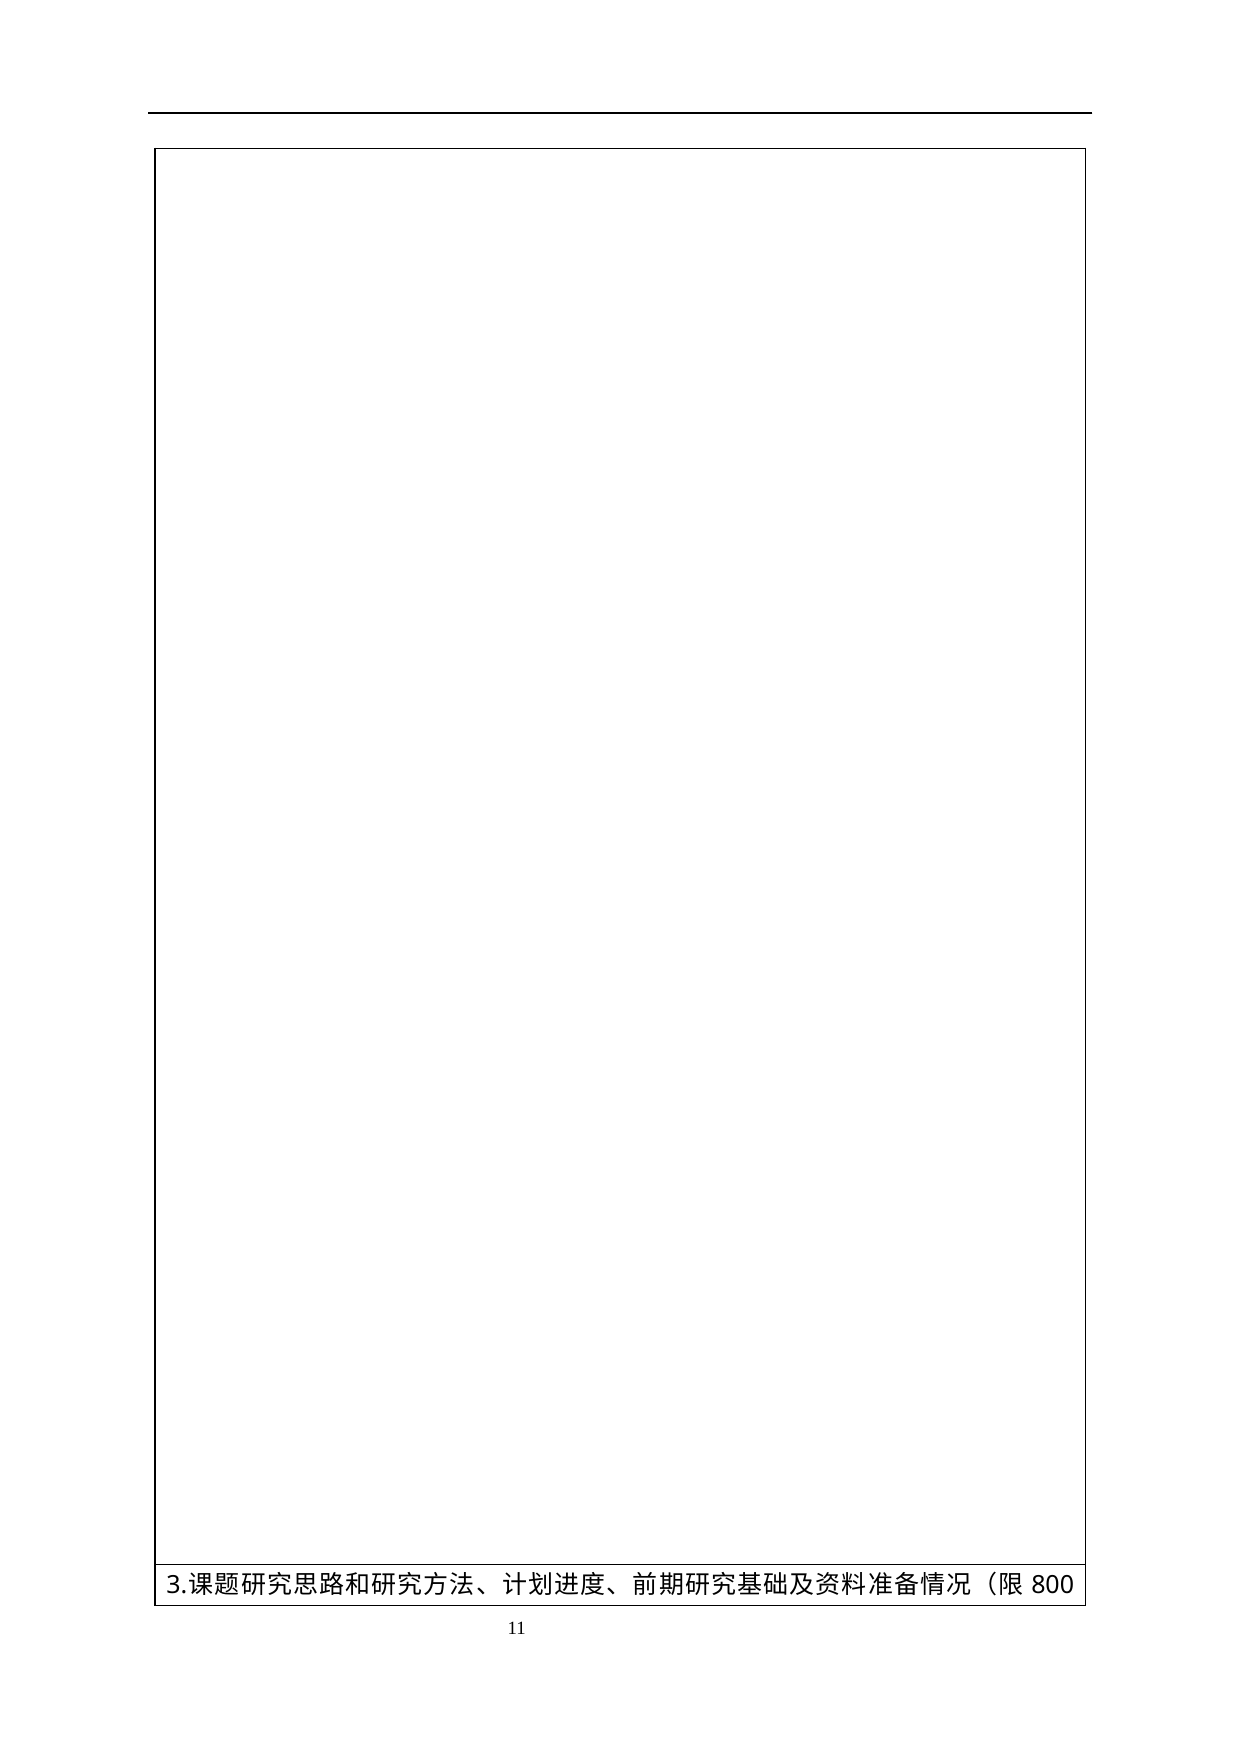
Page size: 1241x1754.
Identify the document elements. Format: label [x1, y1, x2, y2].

table_cell [156, 149, 1085, 1564]
table_cell [156, 1565, 1085, 1605]
